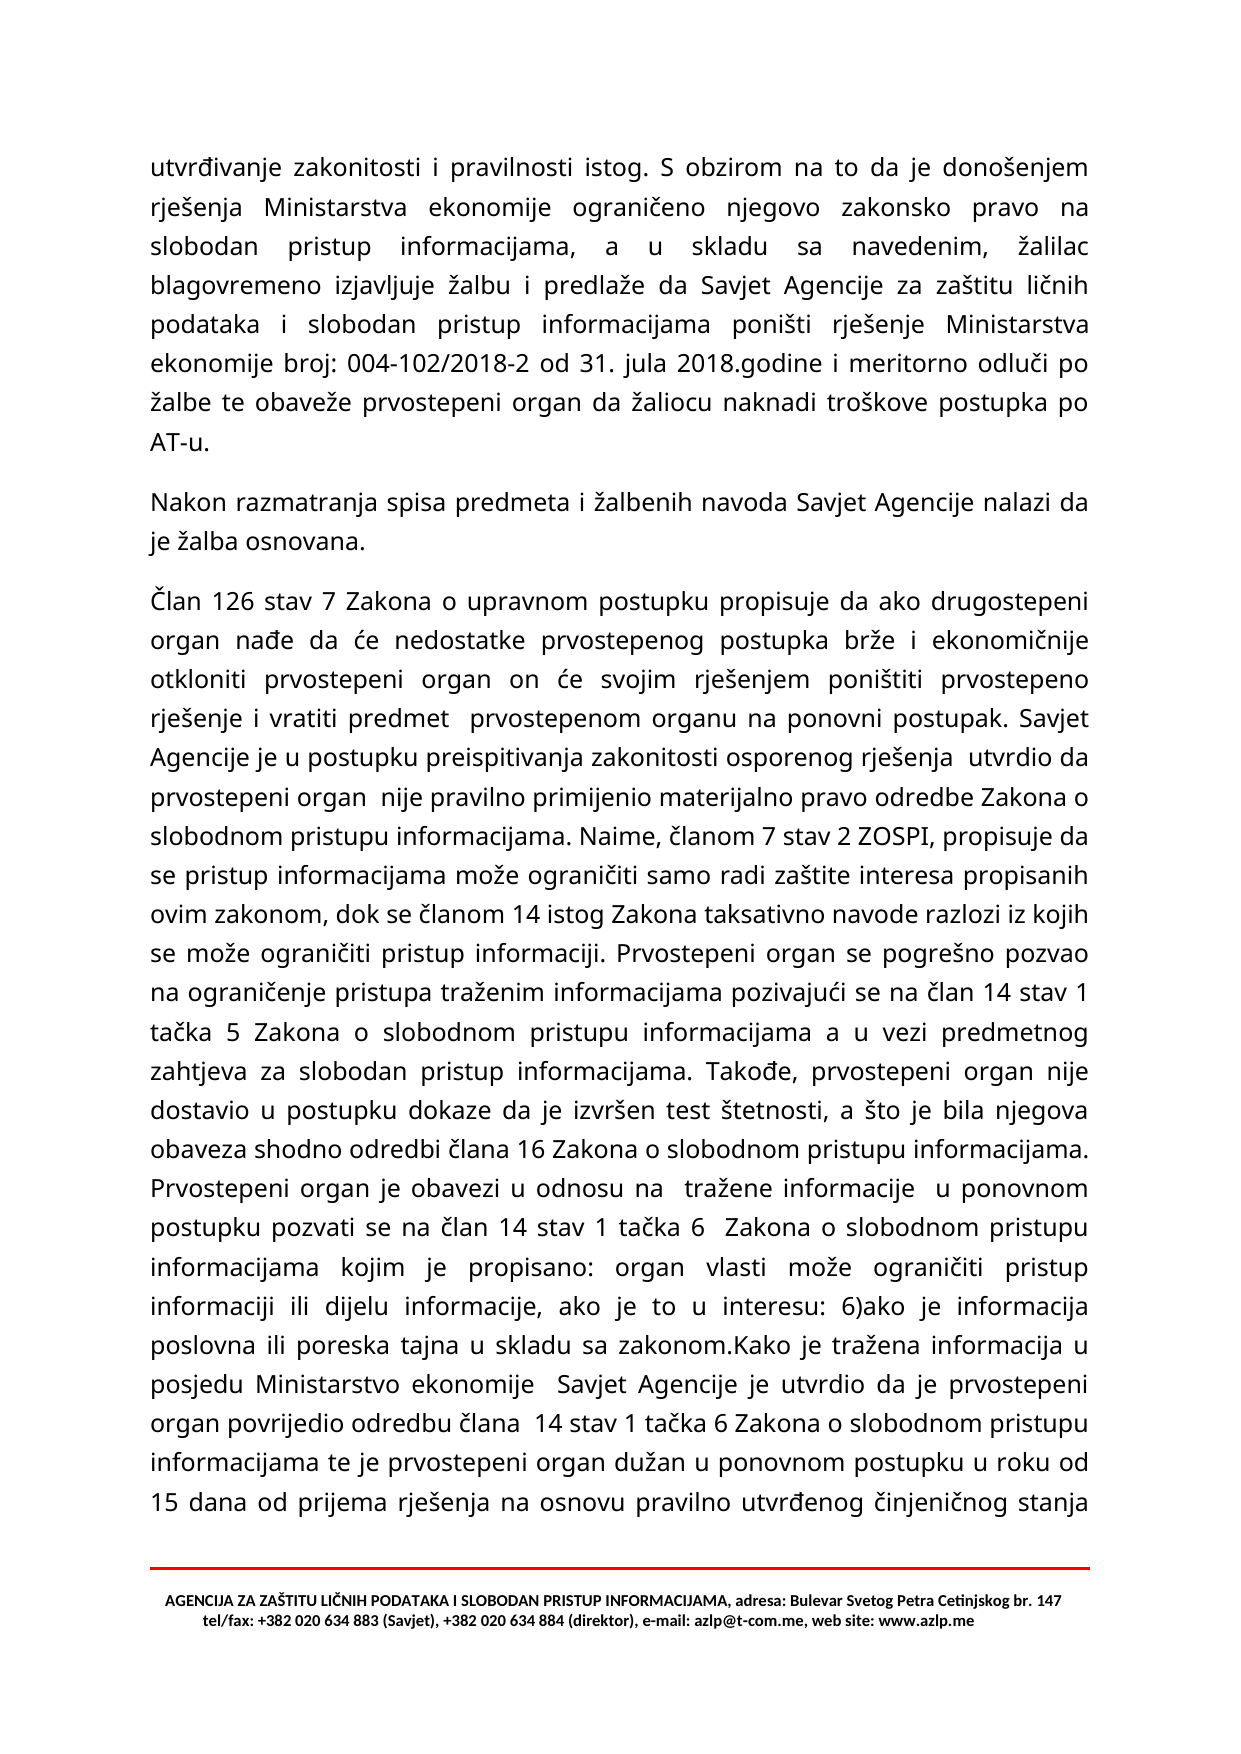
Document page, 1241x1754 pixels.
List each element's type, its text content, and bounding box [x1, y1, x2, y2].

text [150, 583, 1090, 1518]
text Nakon razmatranja spisa predmeta i žalbenih navoda Savjet Agencije nalazi da je žalba osnovana. [150, 484, 1090, 557]
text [150, 150, 1090, 458]
